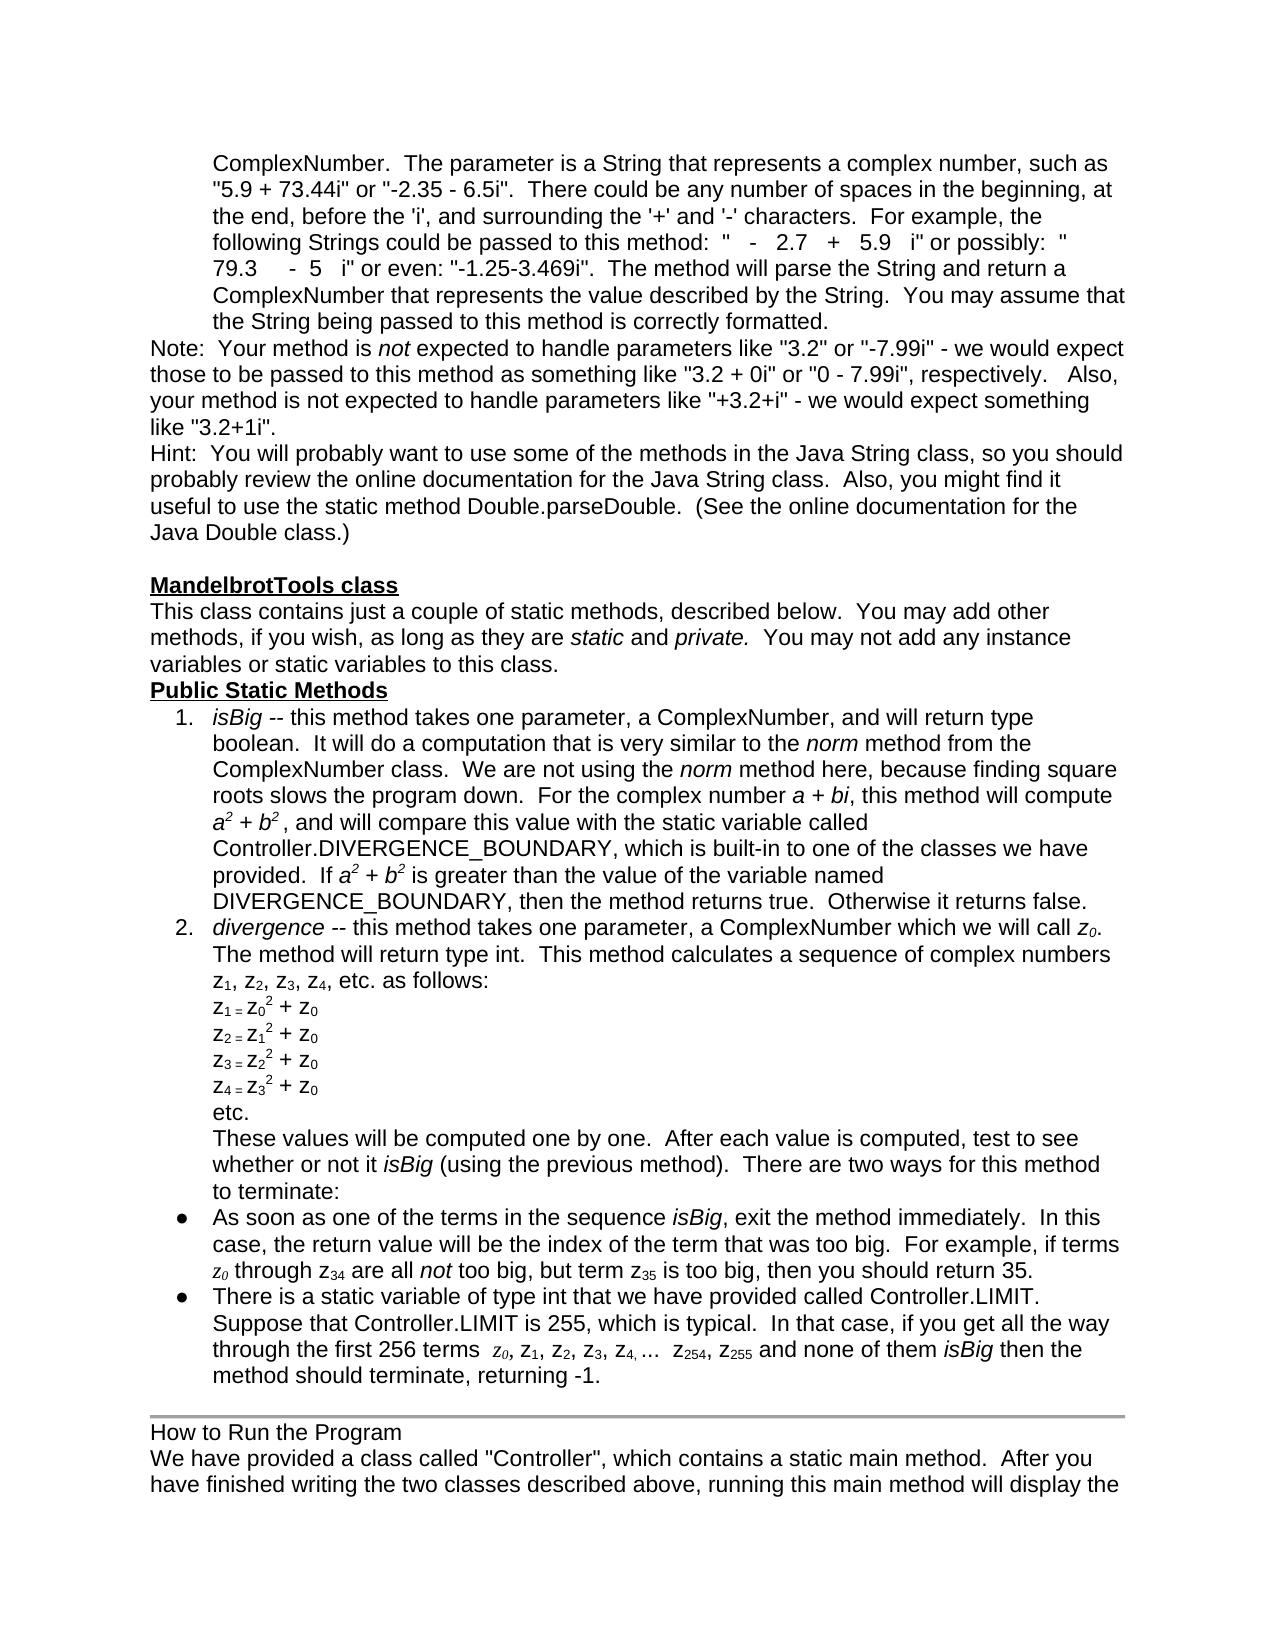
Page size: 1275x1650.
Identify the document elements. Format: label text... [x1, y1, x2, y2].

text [150, 1445, 1125, 1497]
text Public Static Methods [150, 677, 1125, 703]
text How to Run the Program [150, 1419, 1125, 1445]
list divergence -- this method takes one parameter, a ComplexNumber which we will call z0. The method will return type int. This method calculates a sequence of complex numbers z1, z2, z3, z4, etc. as follows: z1 = z02 + z0 z2 = z12 + z0 z3 = z22 + z0 z4 = z32 + z0 etc. These values will be computed one by one. After each value is computed, test to see whether or not it isBig (using the previous method). There are two ways for this method to terminate: [175, 914, 1125, 1204]
text Hint: You will probably want to use some of the methods in the Java String class, so you should probably review the online documentation for the Java String class. Also, you might find it useful to use the static method Double.parseDouble. (See the online documentation for the Java Double class.) [150, 440, 1125, 545]
list isBig -- this method takes one parameter, a ComplexNumber, and will return type boolean. It will do a computation that is very similar to the norm method from the ComplexNumber class. We are not using the norm method here, because finding square roots slows the program down. For the complex number a + bi, this method will compute a2 + b2 , and will compare this value with the static variable called Controller.DIVERGENCE_BOUNDARY, which is built-in to one of the classes we have provided. If a2 + b2 is greater than the value of the variable named DIVERGENCE_BOUNDARY, then the method returns true. Otherwise it returns false. [175, 703, 1125, 914]
list As soon as one of the terms in the sequence isBig, exit the method immediately. In this case, the return value will be the index of the term that was too big. For example, if terms z0 through z34 are all not too big, but term z35 is too big, then you should return 35. [175, 1204, 1125, 1283]
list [175, 150, 1125, 334]
text MandelbrotTools class [150, 572, 1125, 598]
text Note: Your method is not expected to handle parameters like "3.2" or "-7.99i" - we would expect those to be passed to this method as something like "3.2 + 0i" or "0 - 7.99i", respectively. Also, your method is not expected to handle parameters like "+3.2+i" - we would expect something like "3.2+1i". [150, 334, 1125, 440]
text This class contains just a couple of static methods, described below. You may add other methods, if you wish, as long as they are static and private. You may not add any instance variables or static variables to this class. [150, 598, 1125, 677]
list There is a static variable of type int that we have provided called Controller.LIMIT. Suppose that Controller.LIMIT is 255, which is typical. In that case, if you get all the way through the first 256 terms z0, z1, z2, z3, z4, ... z254, z255 and none of them isBig then the method should terminate, returning -1. [175, 1283, 1125, 1389]
